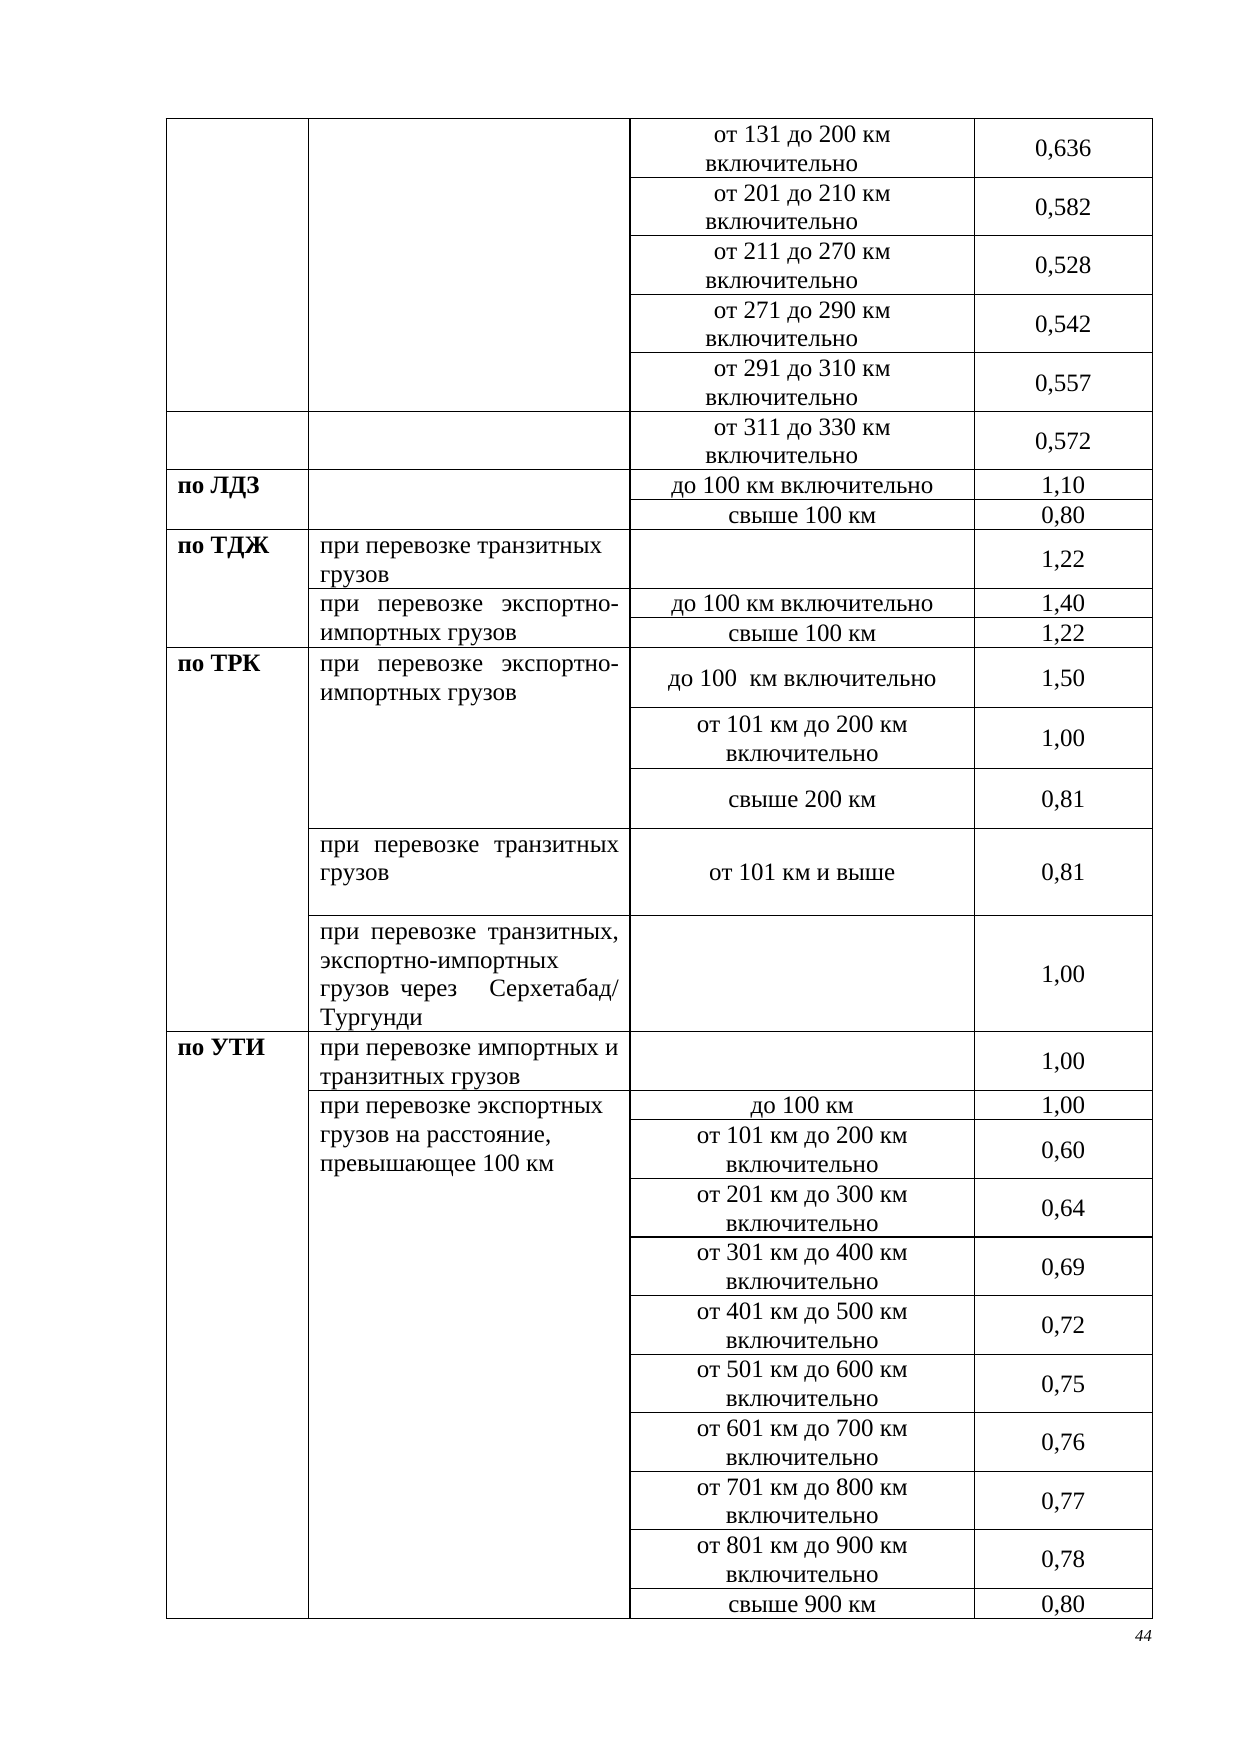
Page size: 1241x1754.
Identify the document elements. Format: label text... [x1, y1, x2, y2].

table_cell [631, 916, 974, 1031]
table_cell от 291 до включительно [631, 353, 974, 411]
table_cell от 201 до включительно [631, 178, 974, 235]
table_cell 1,00 [975, 1032, 1152, 1089]
table_cell от 131 до включительно [631, 119, 974, 177]
table_cell [167, 412, 308, 469]
table_cell 1,00 [975, 1091, 1152, 1119]
table_cell при перевозке транзитных, экспортно-импортных грузов через Серхетабад/ Тургунди [309, 916, 629, 1031]
table_cell 0,582 [975, 178, 1152, 235]
table_cell при перевозке транзитных грузов [309, 829, 629, 915]
table_cell [631, 1032, 974, 1089]
table_cell от 271 до включительно [631, 295, 974, 352]
table_cell 0,81 [975, 829, 1152, 915]
table_cell 0,542 [975, 295, 1152, 352]
table_cell 0,80 [975, 1589, 1152, 1617]
table_cell 1,00 [975, 916, 1152, 1031]
table_cell до включительно [631, 470, 974, 499]
table_cell от до включительно [631, 708, 974, 767]
table_cell свыше [631, 500, 974, 529]
table_cell 1,40 [975, 589, 1152, 617]
table_cell от до включительно [631, 1120, 974, 1178]
table_cell при перевозке импортных и транзитных грузов [309, 1032, 629, 1089]
table_cell 0,77 [975, 1472, 1152, 1529]
table_cell по [167, 530, 308, 647]
table_cell до включительно [631, 589, 974, 617]
table_cell до [631, 1091, 974, 1119]
table_cell при перевозке экспортно-импортных грузов [309, 589, 629, 647]
table_cell от 211 до включительно [631, 236, 974, 294]
table_cell по [167, 470, 308, 529]
table_cell 0,81 [975, 769, 1152, 828]
table_cell 0,636 [975, 119, 1152, 177]
table_cell 1,22 [975, 530, 1152, 587]
table_cell 1,50 [975, 648, 1152, 707]
table_cell 0,75 [975, 1355, 1152, 1412]
table_cell свыше [631, 769, 974, 828]
table_cell от до включительно [631, 1179, 974, 1236]
table_cell от до включительно [631, 1530, 974, 1588]
table_cell 0,78 [975, 1530, 1152, 1588]
table_cell при перевозке экспортно-импортных грузов [309, 648, 629, 828]
table_cell 0,557 [975, 353, 1152, 411]
table_cell при перевозке транзитных грузов [309, 530, 629, 587]
table_cell 1,10 [975, 470, 1152, 499]
table_cell 1,00 [975, 708, 1152, 767]
table_cell 0,60 [975, 1120, 1152, 1178]
table_cell [631, 530, 974, 587]
table_cell от до включительно [631, 1413, 974, 1471]
table_cell от и выше [631, 829, 974, 915]
table_cell до 100 км включительно [631, 648, 974, 707]
table_cell от до включительно [631, 1355, 974, 1412]
table_cell [309, 412, 629, 469]
table_cell от 311 до включительно [631, 412, 974, 469]
table_cell свыше [631, 618, 974, 647]
table_cell 0,528 [975, 236, 1152, 294]
table_cell от до включительно [631, 1296, 974, 1353]
table_cell [309, 470, 629, 529]
table_cell 0,80 [975, 500, 1152, 529]
table_cell от до включительно [631, 1472, 974, 1529]
table_cell при перевозке экспортных грузов на расстояние, превышающее [309, 1091, 629, 1617]
table_cell по [167, 1032, 308, 1617]
table_cell свыше [631, 1589, 974, 1617]
table_cell 0,572 [975, 412, 1152, 469]
table_cell 0,72 [975, 1296, 1152, 1353]
table_cell от до включительно [631, 1238, 974, 1295]
table_cell по [167, 648, 308, 1031]
table_cell 0,76 [975, 1413, 1152, 1471]
table_cell 0,64 [975, 1179, 1152, 1236]
table_cell 1,22 [975, 618, 1152, 647]
table_cell 0,69 [975, 1238, 1152, 1295]
